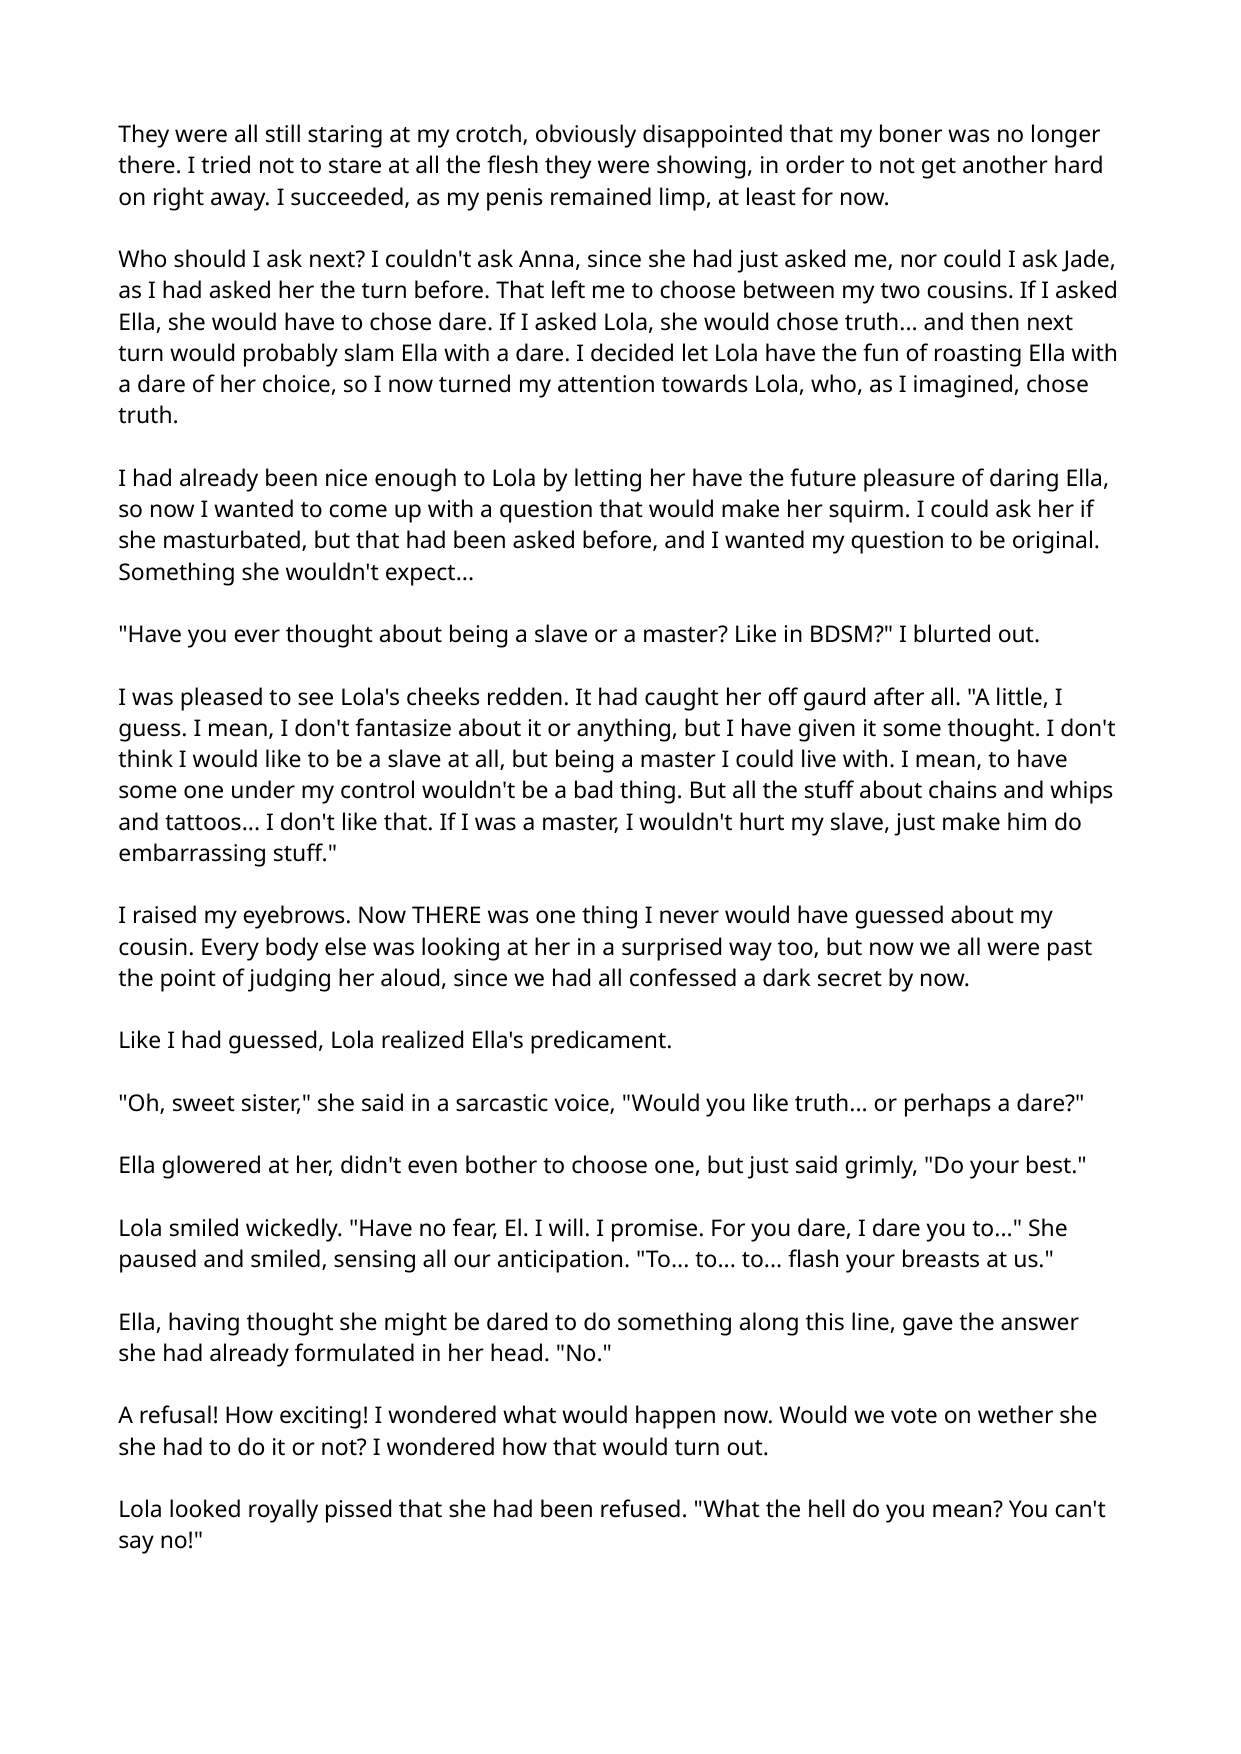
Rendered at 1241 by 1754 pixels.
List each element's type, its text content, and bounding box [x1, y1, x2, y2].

text Lola smiled wickedly. "Have no fear, El. I will. I promise. For you dare, I dare you to..." She paused and smiled, sensing all our anticipation. "To... to... to... flash your breasts at us." [118, 1212, 1122, 1274]
text A refusal! How exciting! I wondered what would happen now. Would we vote on wether she she had to do it or not? I wondered how that would turn out. [118, 1399, 1122, 1462]
text "Oh, sweet sister," she said in a sarcastic voice, "Would you like truth... or perhaps a dare?" [118, 1087, 1122, 1118]
text Who should I ask next? I couldn't ask Anna, since she had just asked me, nor could I ask Jade, as I had asked her the turn before. That left me to choose between my two cousins. If I asked Ella, she would have to chose dare. If I asked Lola, she would chose truth... and then next turn would probably slam Ella with a dare. I decided let Lola have the fun of roasting Ella with a dare of her choice, so I now turned my attention towards Lola, who, as I imagined, chose truth. [118, 243, 1122, 431]
text Like I had guessed, Lola realized Ella's predicament. [118, 1024, 1122, 1056]
text Lola looked royally pissed that she had been refused. "What the hell do you mean? You can't say no!" [118, 1493, 1122, 1556]
text Ella glowered at her, didn't even bother to choose one, but just said grimly, "Do your best." [118, 1149, 1122, 1181]
text I raised my eyebrows. Now THERE was one thing I never would have guessed about my cousin. Every body else was looking at her in a surprised way too, but now we all were past the point of judging her aloud, since we had all confessed a dark secret by now. [118, 899, 1122, 993]
text I had already been nice enough to Lola by letting her have the future pleasure of daring Ella, so now I wanted to come up with a question that would make her squirm. I could ask her if she masturbated, but that had been asked before, and I wanted my question to be original. Something she wouldn't expect... [118, 462, 1122, 587]
text They were all still staring at my crotch, obviously disappointed that my boner was no longer there. I tried not to stare at all the flesh they were showing, in order to not get another hard on right away. I succeeded, as my penis remained limp, at least for now. [118, 118, 1122, 212]
text I was pleased to see Lola's cheeks redden. It had caught her off gaurd after all. "A little, I guess. I mean, I don't fantasize about it or anything, but I have given it some thought. I don't think I would like to be a slave at all, but being a master I could live with. I mean, to have some one under my control wouldn't be a bad thing. But all the stuff about chains and whips and tattoos... I don't like that. If I was a master, I wouldn't hurt my slave, just make him do embarrassing stuff." [118, 681, 1122, 868]
text Ella, having thought she might be dared to do something along this line, gave the answer she had already formulated in her head. "No." [118, 1306, 1122, 1368]
text "Have you ever thought about being a slave or a master? Like in BDSM?" I blurted out. [118, 618, 1122, 649]
